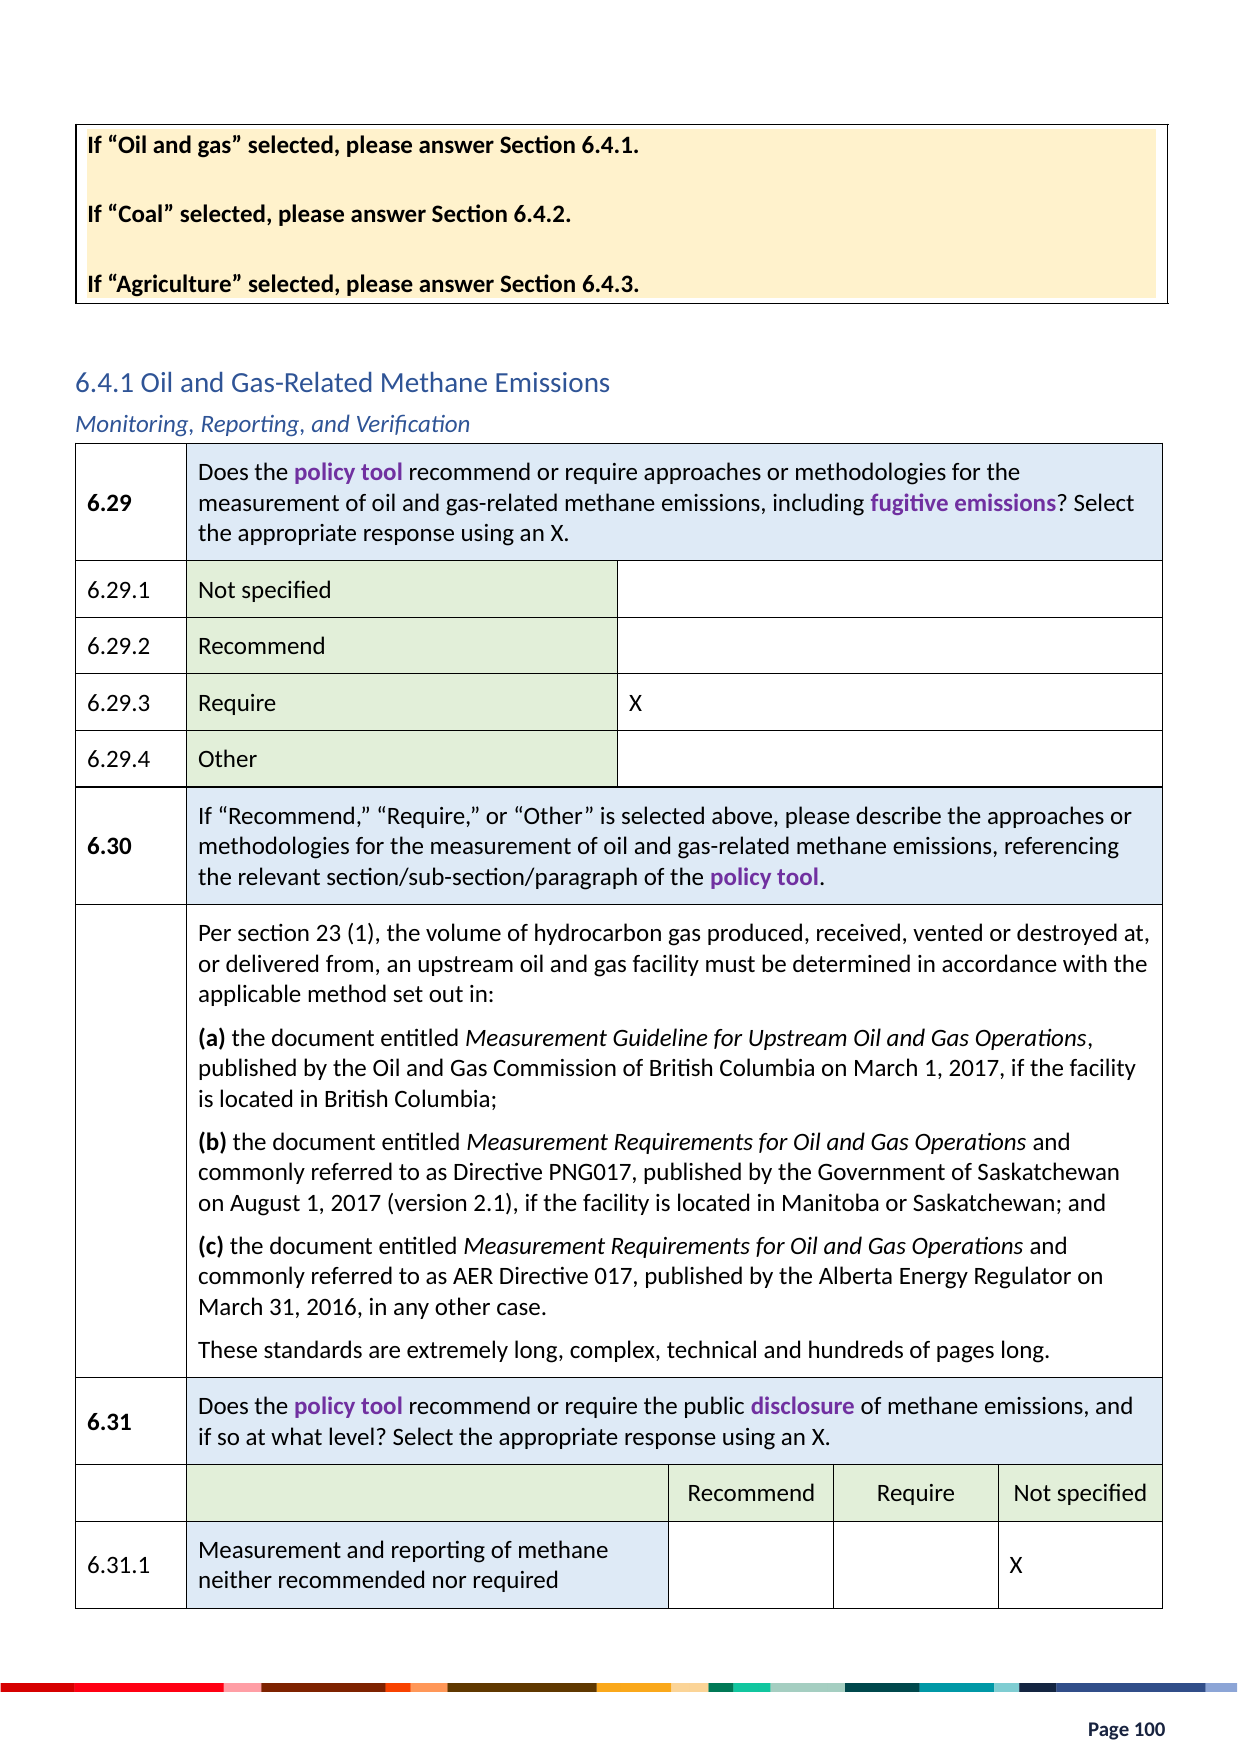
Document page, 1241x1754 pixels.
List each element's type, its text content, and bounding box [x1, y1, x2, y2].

subtitle 6.4.1 Oil and Gas-Related Methane Emissions [75, 364, 1165, 399]
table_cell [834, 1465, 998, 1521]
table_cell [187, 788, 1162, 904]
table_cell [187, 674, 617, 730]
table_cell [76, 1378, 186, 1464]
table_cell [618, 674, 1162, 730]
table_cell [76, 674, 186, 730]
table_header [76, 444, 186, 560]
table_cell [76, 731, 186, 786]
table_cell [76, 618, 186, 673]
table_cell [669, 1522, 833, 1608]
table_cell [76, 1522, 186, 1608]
subtitle Monitoring, Reporting, and Verification [75, 408, 1165, 438]
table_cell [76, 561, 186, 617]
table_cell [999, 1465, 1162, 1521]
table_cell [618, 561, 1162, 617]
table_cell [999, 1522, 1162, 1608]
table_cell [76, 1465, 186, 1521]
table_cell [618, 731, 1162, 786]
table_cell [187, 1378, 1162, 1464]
picture [0, 1683, 1236, 1692]
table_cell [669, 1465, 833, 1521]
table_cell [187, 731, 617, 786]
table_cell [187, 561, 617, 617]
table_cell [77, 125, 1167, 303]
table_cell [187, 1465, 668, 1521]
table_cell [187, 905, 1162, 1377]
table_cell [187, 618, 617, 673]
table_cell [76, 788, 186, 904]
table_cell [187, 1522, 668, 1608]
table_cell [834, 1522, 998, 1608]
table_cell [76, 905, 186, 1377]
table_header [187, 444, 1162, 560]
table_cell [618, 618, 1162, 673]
